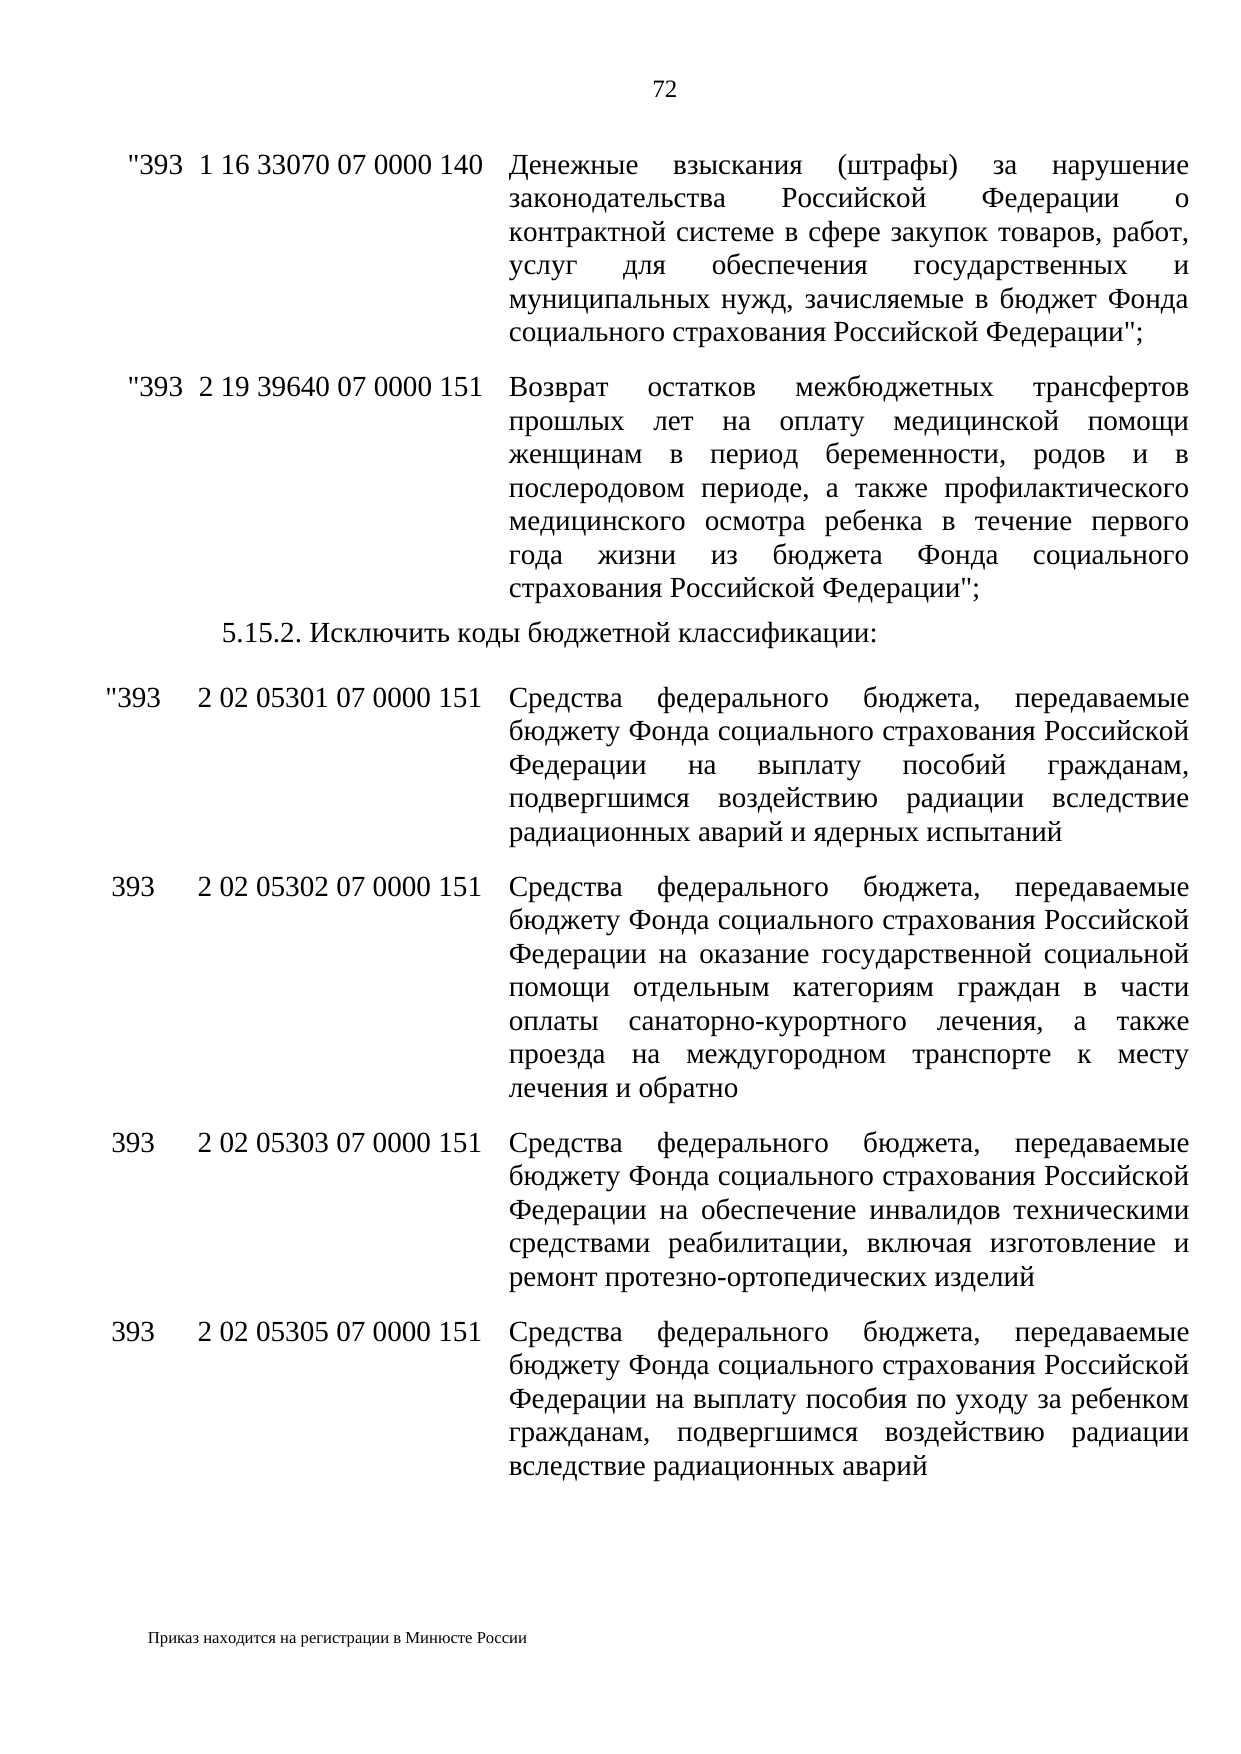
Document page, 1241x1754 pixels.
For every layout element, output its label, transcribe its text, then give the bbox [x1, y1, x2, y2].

table_cell Средства федерального бюджета, передаваемые бюджету Фонда социального страхования Российской Федерации на обеспечение инвалидов техническими средствами реабилитации, включая изготовление и ремонт протезно-ортопедических изделий [502, 1114, 1196, 1303]
table_header Средства федерального бюджета, передаваемые бюджету Фонда социального страхования Российской Федерации на выплату пособий гражданам, подвергшимся воздействию радиации вследствие радиационных аварий и ядерных испытаний [502, 669, 1196, 858]
table_header 2 02 05301 07 0000 151 [177, 669, 502, 858]
table_header "393 [118, 136, 192, 359]
table_cell 2 02 05303 07 0000 151 [177, 1114, 502, 1303]
table_header "393 [89, 669, 177, 858]
table_cell 393 [89, 1303, 177, 1492]
table_cell "393 [118, 359, 192, 615]
table_cell Средства федерального бюджета, передаваемые бюджету Фонда социального страхования Российской Федерации на оказание государственной социальной помощи отдельным категориям граждан в части оплаты санаторно-курортного лечения, а также проезда на междугородном транспорте к месту лечения и обратно [502, 858, 1196, 1114]
table_cell Средства федерального бюджета, передаваемые бюджету Фонда социального страхования Российской Федерации на выплату пособия по уходу за ребенком гражданам, подвергшимся воздействию радиации вследствие радиационных аварий [502, 1303, 1196, 1492]
table_header 1 16 33070 07 0000 140 [192, 136, 502, 359]
table_header Денежные взыскания (штрафы) за нарушение законодательства Российской Федерации о контрактной системе в сфере закупок товаров, работ, услуг для обеспечения государственных и муниципальных нужд, зачисляемые в бюджет Фонда социального страхования Российской Федерации"; [502, 136, 1196, 359]
table_cell Возврат остатков межбюджетных трансфертов прошлых лет на оплату медицинской помощи женщинам в период беременности, родов и в послеродовом периоде, а также профилактического медицинского осмотра ребенка в течение первого года жизни из бюджета Фонда социального страхования Российской Федерации"; [502, 359, 1196, 615]
table_cell 2 19 39640 07 0000 151 [192, 359, 502, 615]
table_cell 2 02 05305 07 0000 151 [177, 1303, 502, 1492]
table_cell 393 [89, 1114, 177, 1303]
table_cell 2 02 05302 07 0000 151 [177, 858, 502, 1114]
text 5.15.2. Исключить коды бюджетной классификации: [148, 615, 1181, 648]
table_cell 393 [89, 858, 177, 1114]
